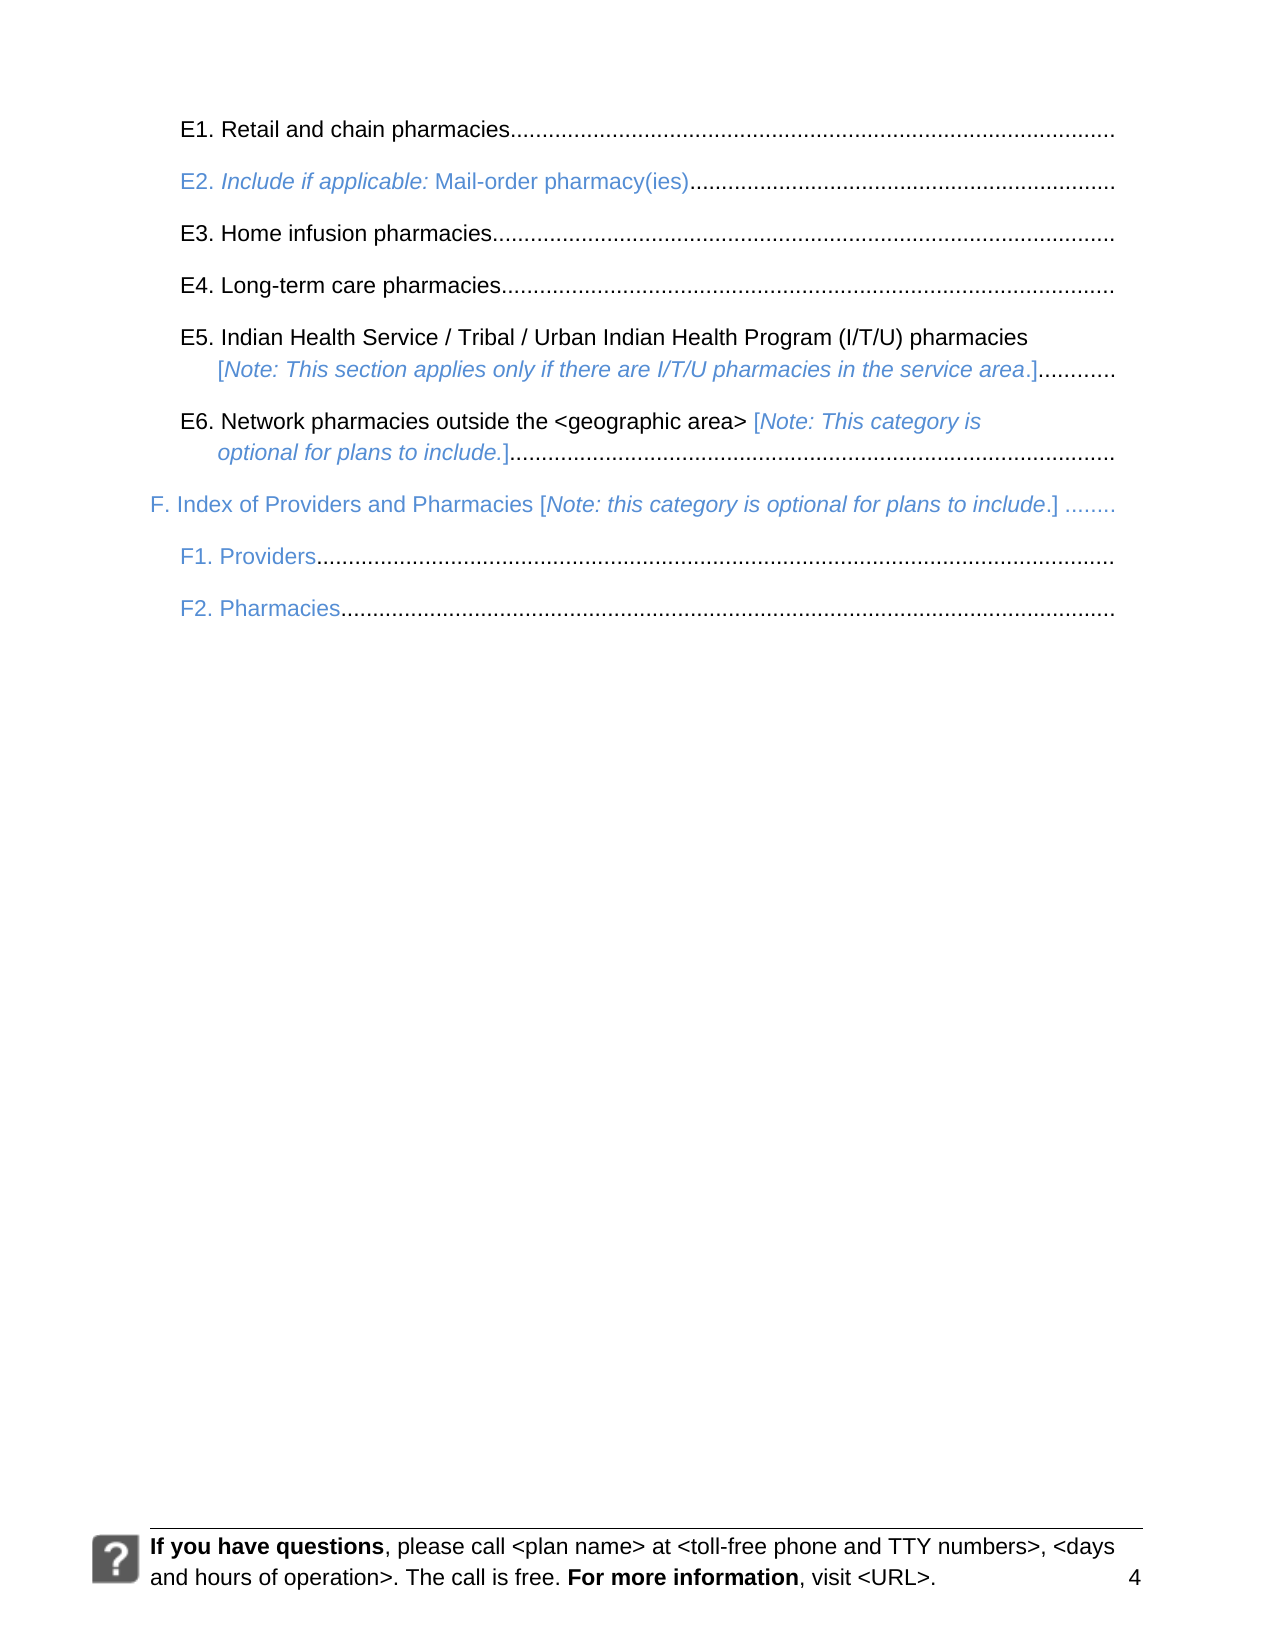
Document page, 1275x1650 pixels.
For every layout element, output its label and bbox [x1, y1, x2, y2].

picture [92, 1534, 141, 1585]
